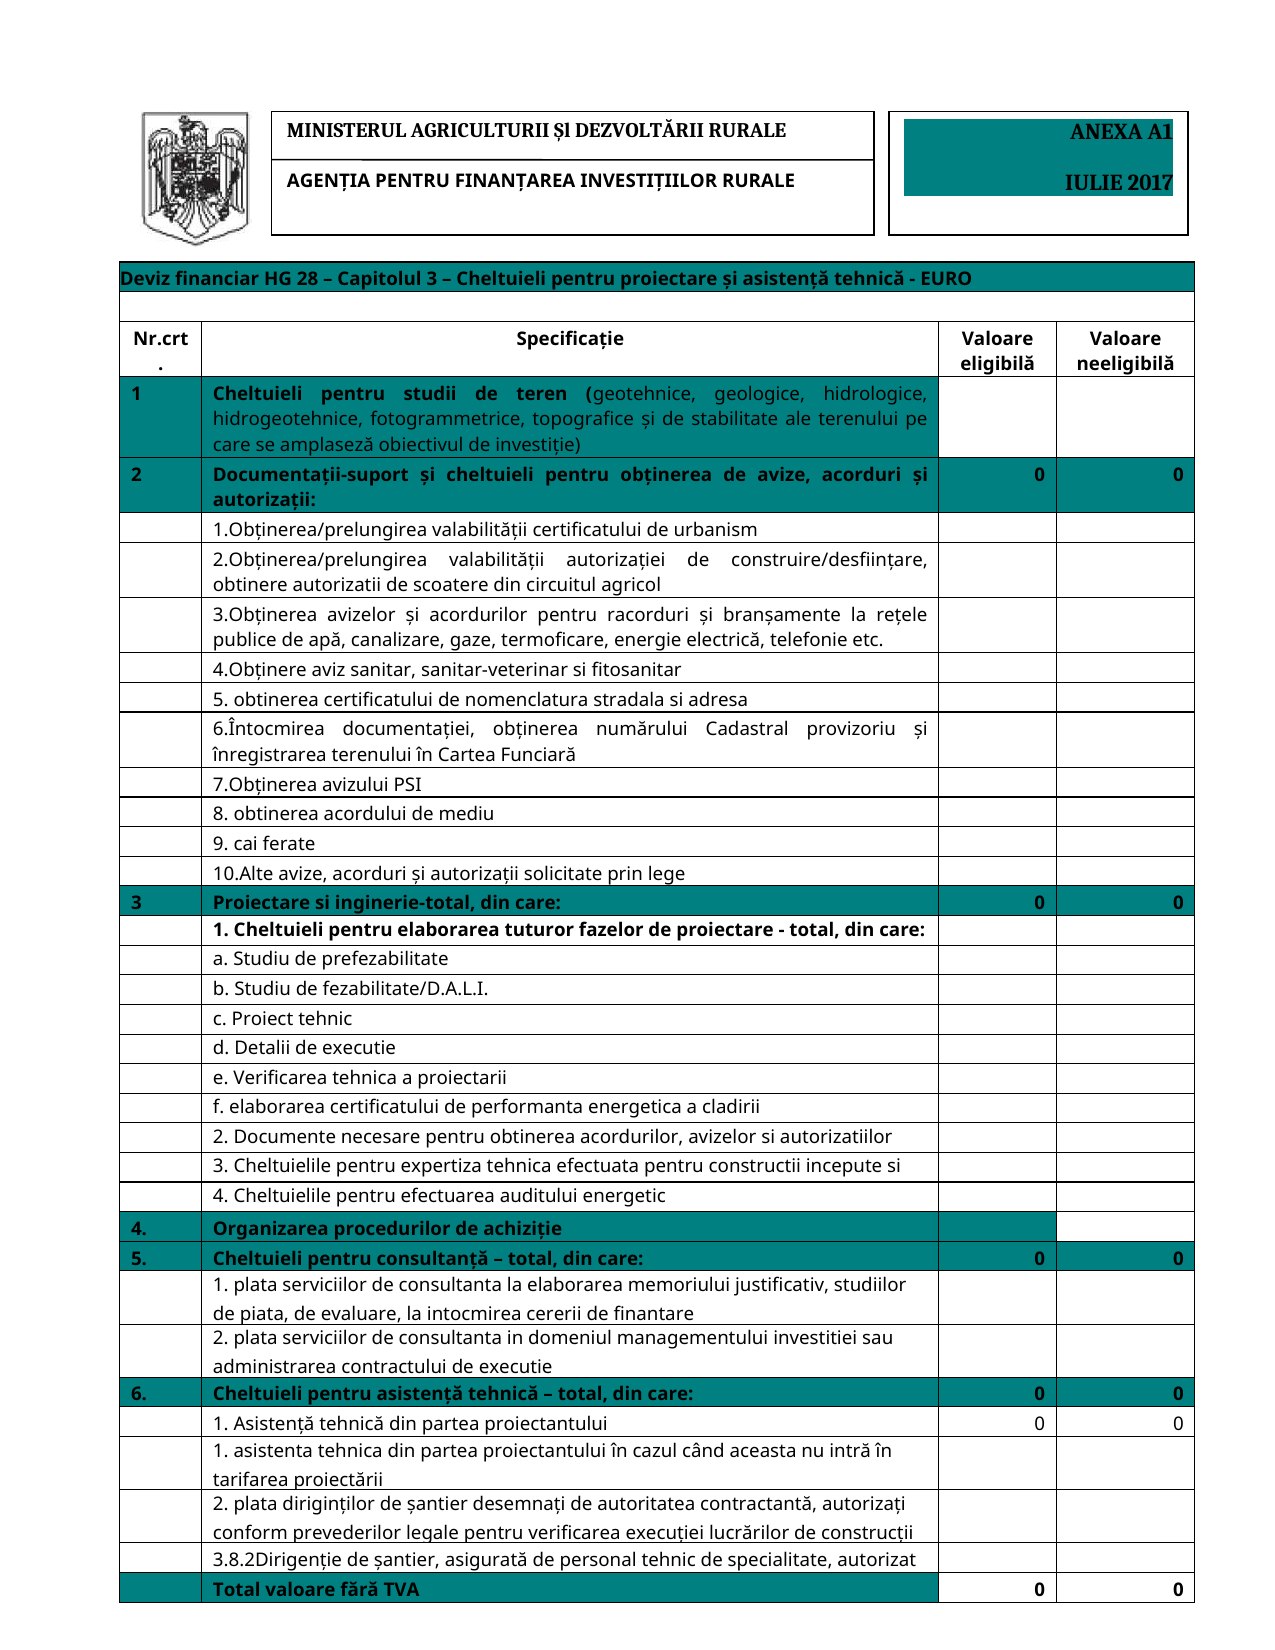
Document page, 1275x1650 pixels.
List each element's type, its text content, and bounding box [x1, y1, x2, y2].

table_cell [1057, 683, 1194, 711]
table_cell 0 [939, 1242, 1056, 1270]
table_cell [120, 1490, 201, 1542]
table_cell [1057, 1490, 1194, 1542]
table_cell Nr.crt. [120, 322, 201, 376]
table_cell Total valoare fără TVA [202, 1573, 938, 1602]
table_cell [939, 513, 1056, 542]
table_cell [120, 1437, 201, 1489]
table_cell [939, 1437, 1056, 1489]
table_cell [120, 1064, 201, 1093]
table_cell [939, 598, 1056, 652]
table_cell 1 [120, 377, 201, 457]
table_cell 1. plata serviciilor de consultanta la elaborarea memoriului justificativ, studiilor de piata, de evaluare, la intocmirea cererii de finantare [202, 1271, 938, 1323]
table_cell 9. cai ferate [202, 827, 938, 856]
table_cell [120, 798, 201, 826]
table_cell [1057, 946, 1194, 974]
table_cell [120, 946, 201, 974]
table_cell [120, 827, 201, 856]
table_cell 10.Alte avize, acorduri și autorizații solicitate prin lege [202, 857, 938, 885]
table_cell Organizarea procedurilor de achiziție [202, 1212, 938, 1241]
table_cell 5. [120, 1242, 201, 1270]
table_cell 1.Obținerea/prelungirea valabilității certificatului de urbanism [202, 513, 938, 542]
table_cell 2. plata serviciilor de consultanta in domeniul managementului investitiei sau administrarea contractului de executie [202, 1325, 938, 1377]
table_cell 3.Obținerea avizelor și acordurilor pentru racorduri și branșamente la rețele publice de apă, canalizare, gaze, termoficare, energie electrică, telefonie etc. [202, 598, 938, 652]
table_cell [939, 1064, 1056, 1093]
table_cell [120, 1325, 201, 1377]
table_cell [1057, 975, 1194, 1004]
table_cell [939, 1094, 1056, 1122]
table_cell [939, 1153, 1056, 1181]
table_cell [939, 1271, 1056, 1323]
table_cell [1057, 1271, 1194, 1323]
table_cell [120, 1271, 201, 1323]
table_cell 8. obtinerea acordului de mediu [202, 798, 938, 826]
table_cell [1057, 1094, 1194, 1122]
table_cell [1057, 1183, 1194, 1211]
table_cell [1057, 1325, 1194, 1377]
table_cell 3 [120, 886, 201, 915]
table_cell [939, 1490, 1056, 1542]
table_cell 0 [1057, 1407, 1194, 1436]
table_cell [939, 827, 1056, 856]
table_cell 4. [120, 1212, 201, 1241]
table_cell 2.Obținerea/prelungirea valabilității autorizației de construire/desființare, obtinere autorizatii de scoatere din circuitul agricol [202, 543, 938, 597]
table_cell [1057, 1123, 1194, 1152]
table_cell [120, 513, 201, 542]
table_cell 4.Obținere aviz sanitar, sanitar-veterinar si fitosanitar [202, 653, 938, 682]
table_cell [939, 683, 1056, 711]
table_cell 6. [120, 1378, 201, 1406]
table_cell [120, 768, 201, 796]
table_cell [1057, 1153, 1194, 1181]
table_cell [1057, 857, 1194, 885]
table_cell 2 [120, 458, 201, 512]
table_cell [120, 1407, 201, 1436]
table_cell 0 [939, 1573, 1056, 1602]
table_cell Cheltuieli pentru consultanță – total, din care: [202, 1242, 938, 1270]
table_cell [1057, 1212, 1194, 1241]
table_cell [939, 713, 1056, 767]
table_cell [1057, 513, 1194, 542]
table_cell Valoare eligibilă [939, 322, 1056, 376]
table_cell c. Proiect tehnic [202, 1005, 938, 1033]
table_cell [120, 713, 201, 767]
table_cell [1057, 1005, 1194, 1033]
table_cell 0 [939, 1407, 1056, 1436]
table_cell 6.Întocmirea documentației, obținerea numărului Cadastral provizoriu și înregistrarea terenului în Cartea Funciară [202, 713, 938, 767]
table_cell 3. Cheltuielile pentru expertiza tehnica efectuata pentru constructii incepute si neterminate sau care urmeaza a fi modificate prin proiect (modernizari, consolidari, etc.) [202, 1153, 938, 1181]
table_cell [1057, 377, 1194, 457]
table_cell [1057, 1437, 1194, 1489]
table_cell [120, 1153, 201, 1181]
table_cell [939, 377, 1056, 457]
table_cell [120, 975, 201, 1004]
table_cell 0 [1057, 1242, 1194, 1270]
table_cell 0 [939, 458, 1056, 512]
table_cell [1057, 827, 1194, 856]
table_cell [120, 1183, 201, 1211]
table_cell 3.8.2Dirigenție de șantier, asigurată de personal tehnic de specialitate, autorizat [202, 1543, 938, 1572]
table_cell 7.Obținerea avizului PSI [202, 768, 938, 796]
table_cell [120, 1035, 201, 1063]
table_cell Proiectare si inginerie-total, din care: [202, 886, 938, 915]
table_cell d. Detalii de executie [202, 1035, 938, 1063]
table_cell [939, 946, 1056, 974]
table_cell 0 [939, 886, 1056, 915]
table_cell [1057, 598, 1194, 652]
table_cell [939, 543, 1056, 597]
table_cell [939, 1123, 1056, 1152]
table_cell [1057, 543, 1194, 597]
table_cell [120, 1094, 201, 1122]
table_cell [1057, 1035, 1194, 1063]
table_cell [939, 1325, 1056, 1377]
table_cell [939, 1035, 1056, 1063]
table_cell [939, 916, 1056, 945]
table_cell [120, 857, 201, 885]
table_cell [120, 1005, 201, 1033]
table_cell 0 [939, 1378, 1056, 1406]
table_cell [939, 1212, 1056, 1241]
table_cell 2. Documente necesare pentru obtinerea acordurilor, avizelor si autorizatiilor aferente obiectivului de investitii [202, 1123, 938, 1152]
table_cell 1. Asistență tehnică din partea proiectantului [202, 1407, 938, 1436]
table_cell [120, 543, 201, 597]
table_cell b. Studiu de fezabilitate/D.A.L.I. [202, 975, 938, 1004]
table_cell 0 [1057, 1378, 1194, 1406]
table_cell 2. plata diriginţilor de şantier desemnaţi de autoritatea contractantă, autorizaţi conform prevederilor legale pentru verificarea execuţiei lucrărilor de construcţii şi instalaţii [202, 1490, 938, 1542]
table_cell [1057, 798, 1194, 826]
table_cell 0 [1057, 886, 1194, 915]
table_header Deviz financiar HG 28 – Capitolul 3 – Cheltuieli pentru proiectare și asistență tehnică - EURO [120, 263, 1194, 291]
table_cell [939, 653, 1056, 682]
table_cell [939, 768, 1056, 796]
table_cell Documentații-suport și cheltuieli pentru obținerea de avize, acorduri și autorizații: [202, 458, 938, 512]
table_cell [939, 1543, 1056, 1572]
table_cell e. Verificarea tehnica a proiectarii [202, 1064, 938, 1093]
table_cell [939, 1005, 1056, 1033]
table_cell a. Studiu de prefezabilitate [202, 946, 938, 974]
table_cell [120, 1543, 201, 1572]
table_cell [120, 1573, 201, 1602]
table_cell Cheltuieli pentru asistență tehnică – total, din care: [202, 1378, 938, 1406]
table_cell [939, 857, 1056, 885]
table_cell 0 [1057, 1573, 1194, 1602]
table_cell [1057, 713, 1194, 767]
table_cell [120, 653, 201, 682]
table_cell [120, 1123, 201, 1152]
table_cell 1. Cheltuieli pentru elaborarea tuturor fazelor de proiectare - total, din care: [202, 916, 938, 945]
table_cell 1. asistenta tehnica din partea proiectantului în cazul când aceasta nu intră în tarifarea proiectării [202, 1437, 938, 1489]
table_cell [939, 1183, 1056, 1211]
table_cell [120, 598, 201, 652]
table_cell [939, 798, 1056, 826]
table_cell 4. Cheltuielile pentru efectuarea auditului energetic [202, 1183, 938, 1211]
table_cell 0 [1057, 458, 1194, 512]
table_cell [120, 683, 201, 711]
table_cell [1057, 916, 1194, 945]
table_cell f. elaborarea certificatului de performanta energetica a cladirii [202, 1094, 938, 1122]
picture [139, 111, 252, 247]
table_cell [120, 292, 1194, 321]
table_cell [1057, 653, 1194, 682]
table_cell Specificație [202, 322, 938, 376]
table_cell [939, 975, 1056, 1004]
table_cell [1057, 1543, 1194, 1572]
table_cell [120, 916, 201, 945]
table_cell 5. obtinerea certificatului de nomenclatura stradala si adresa [202, 683, 938, 711]
table_cell Cheltuieli pentru studii de teren (geotehnice, geologice, hidrologice, hidrogeotehnice, fotogrammetrice, topografice și de stabilitate ale terenului pe care se amplaseză obiectivul de investiție) [202, 377, 938, 457]
table_cell Valoare neeligibilă [1057, 322, 1194, 376]
table_cell [1057, 1064, 1194, 1093]
table_cell [1057, 768, 1194, 796]
